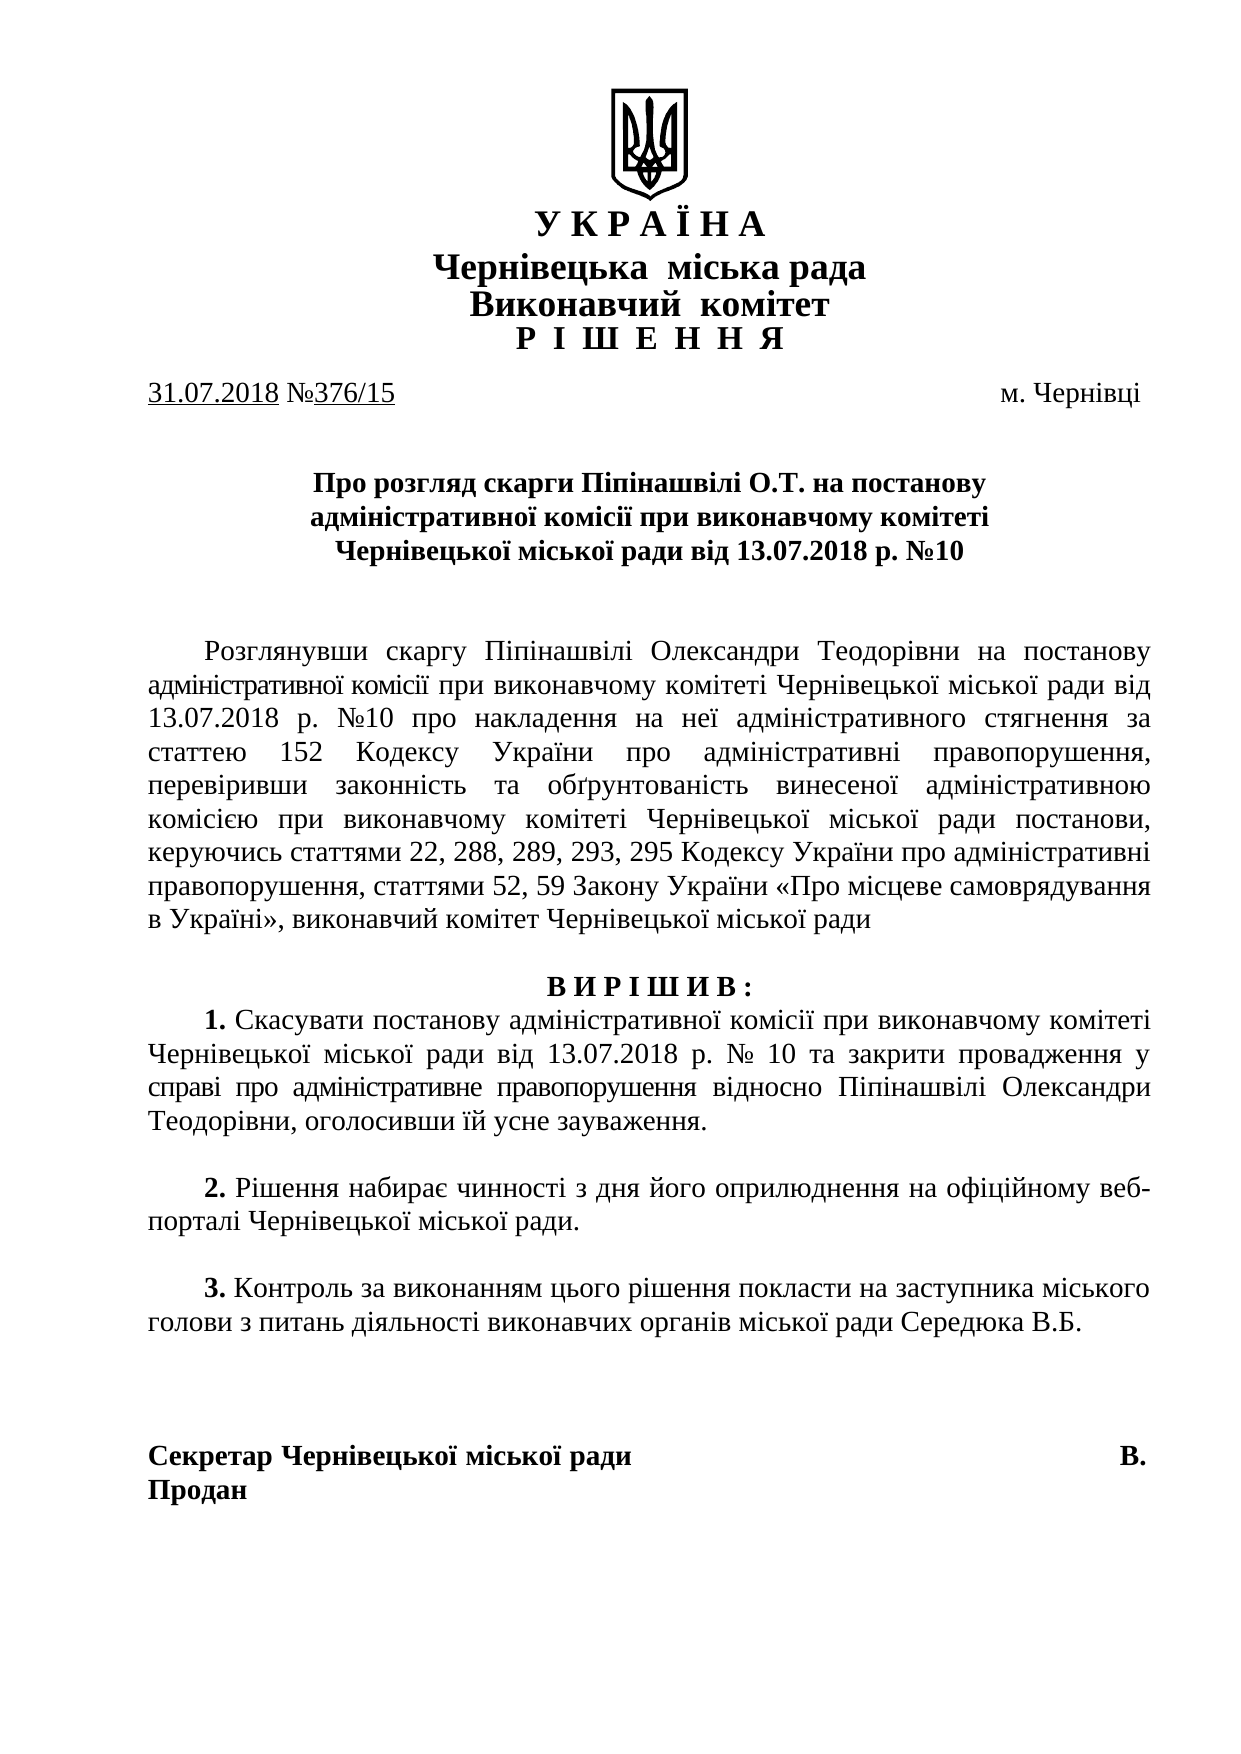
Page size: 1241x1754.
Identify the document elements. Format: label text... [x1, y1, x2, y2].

text 31.07.2018 №376/15 м. Чернівці [148, 378, 1152, 408]
text 1. Скасувати постанову адміністративної комісії при виконавчому комітеті Чернівецької міської ради від 13.07.2018 р. № 10 та закрити провадження у справі про адміністративне правопорушення відносно Піпінашвілі Олександри Теодорівни, оголосивши їй усне зауваження. [148, 1002, 1152, 1136]
text адміністративної комісії при виконавчому комітеті [148, 499, 1152, 533]
subtitle Виконавчий комітет [148, 287, 1152, 324]
text Чернівецької міської ради від 13.07.2018 р. №10 [148, 533, 1152, 566]
text 3. Контроль за виконанням цього рішення покласти на заступника міського голови з питань діяльності виконавчих органів міської ради Середюка В.Б. [148, 1271, 1152, 1338]
text В И Р І Ш И В : [148, 969, 1152, 1002]
text У К Р А Ї Н А [148, 201, 1152, 244]
text Чернівецька міська рада [148, 244, 1152, 287]
subtitle Р І Ш Е Н Н Я [148, 324, 1152, 356]
text Розглянувши скаргу Піпінашвілі Олександри Теодорівни на постанову адміністративної комісії при виконавчому комітеті Чернівецької міської ради від 13.07.2018 р. №10 про накладення на неї адміністративного стягнення за статтею 152 Кодексу України про адміністративні правопорушення, перевіривши законність та обґрунтованість винесеної адміністративною комісією при виконавчому комітеті Чернівецької міської ради постанови, керуючись статтями 22, 288, 289, 293, 295 Кодексу України про адміністративні правопорушення, статтями 52, 59 Закону України «Про місцеве самоврядування в Україні», виконавчий комітет Чернівецької міської ради [148, 633, 1152, 935]
text 2. Рішення набирає чинності з дня його оприлюднення на офіційному веб-порталі Чернівецької міської ради. [148, 1170, 1152, 1237]
text Секретар Чернівецької міської ради В. Продан [148, 1438, 1152, 1505]
text Про розгляд скарги Піпінашвілі О.Т. на постанову [148, 466, 1152, 499]
